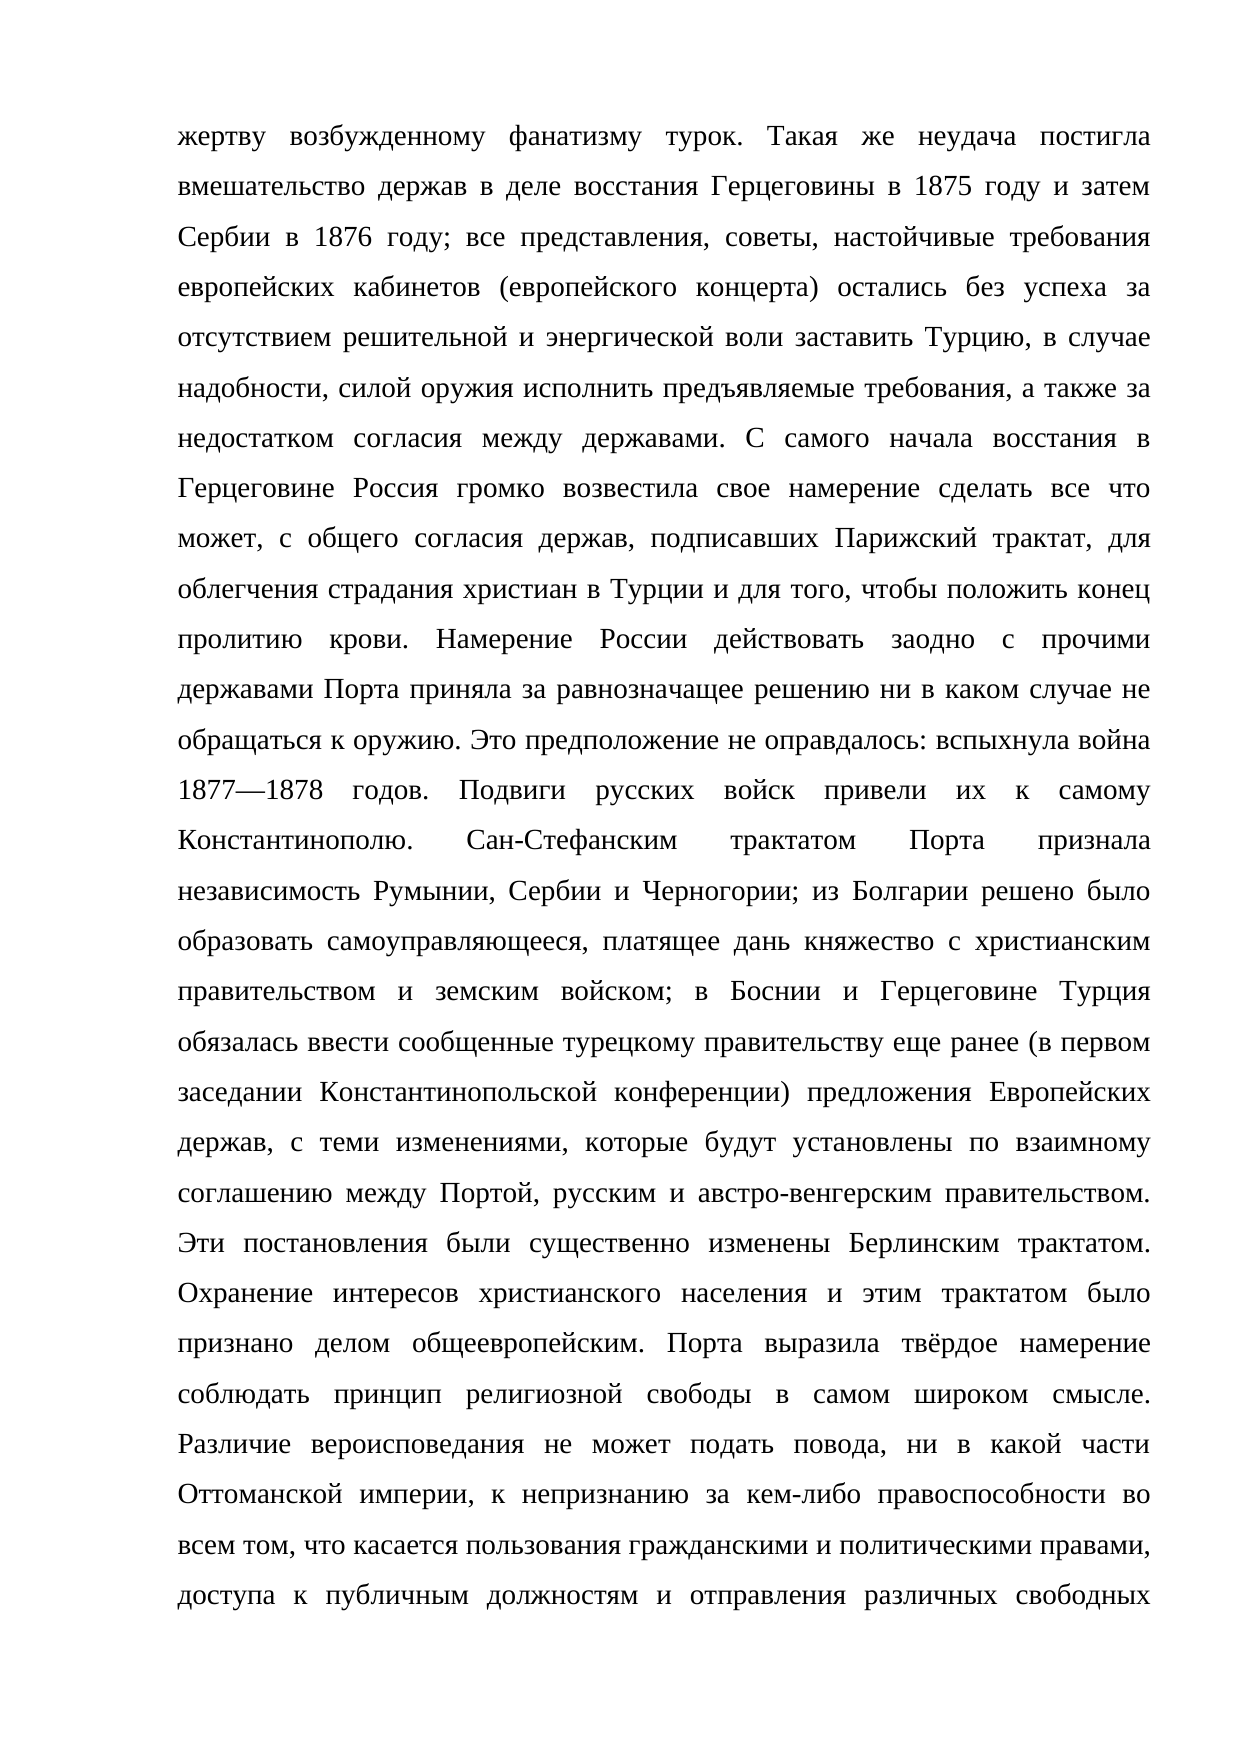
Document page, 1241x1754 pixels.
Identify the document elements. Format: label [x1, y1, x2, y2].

text [177, 118, 1152, 1611]
